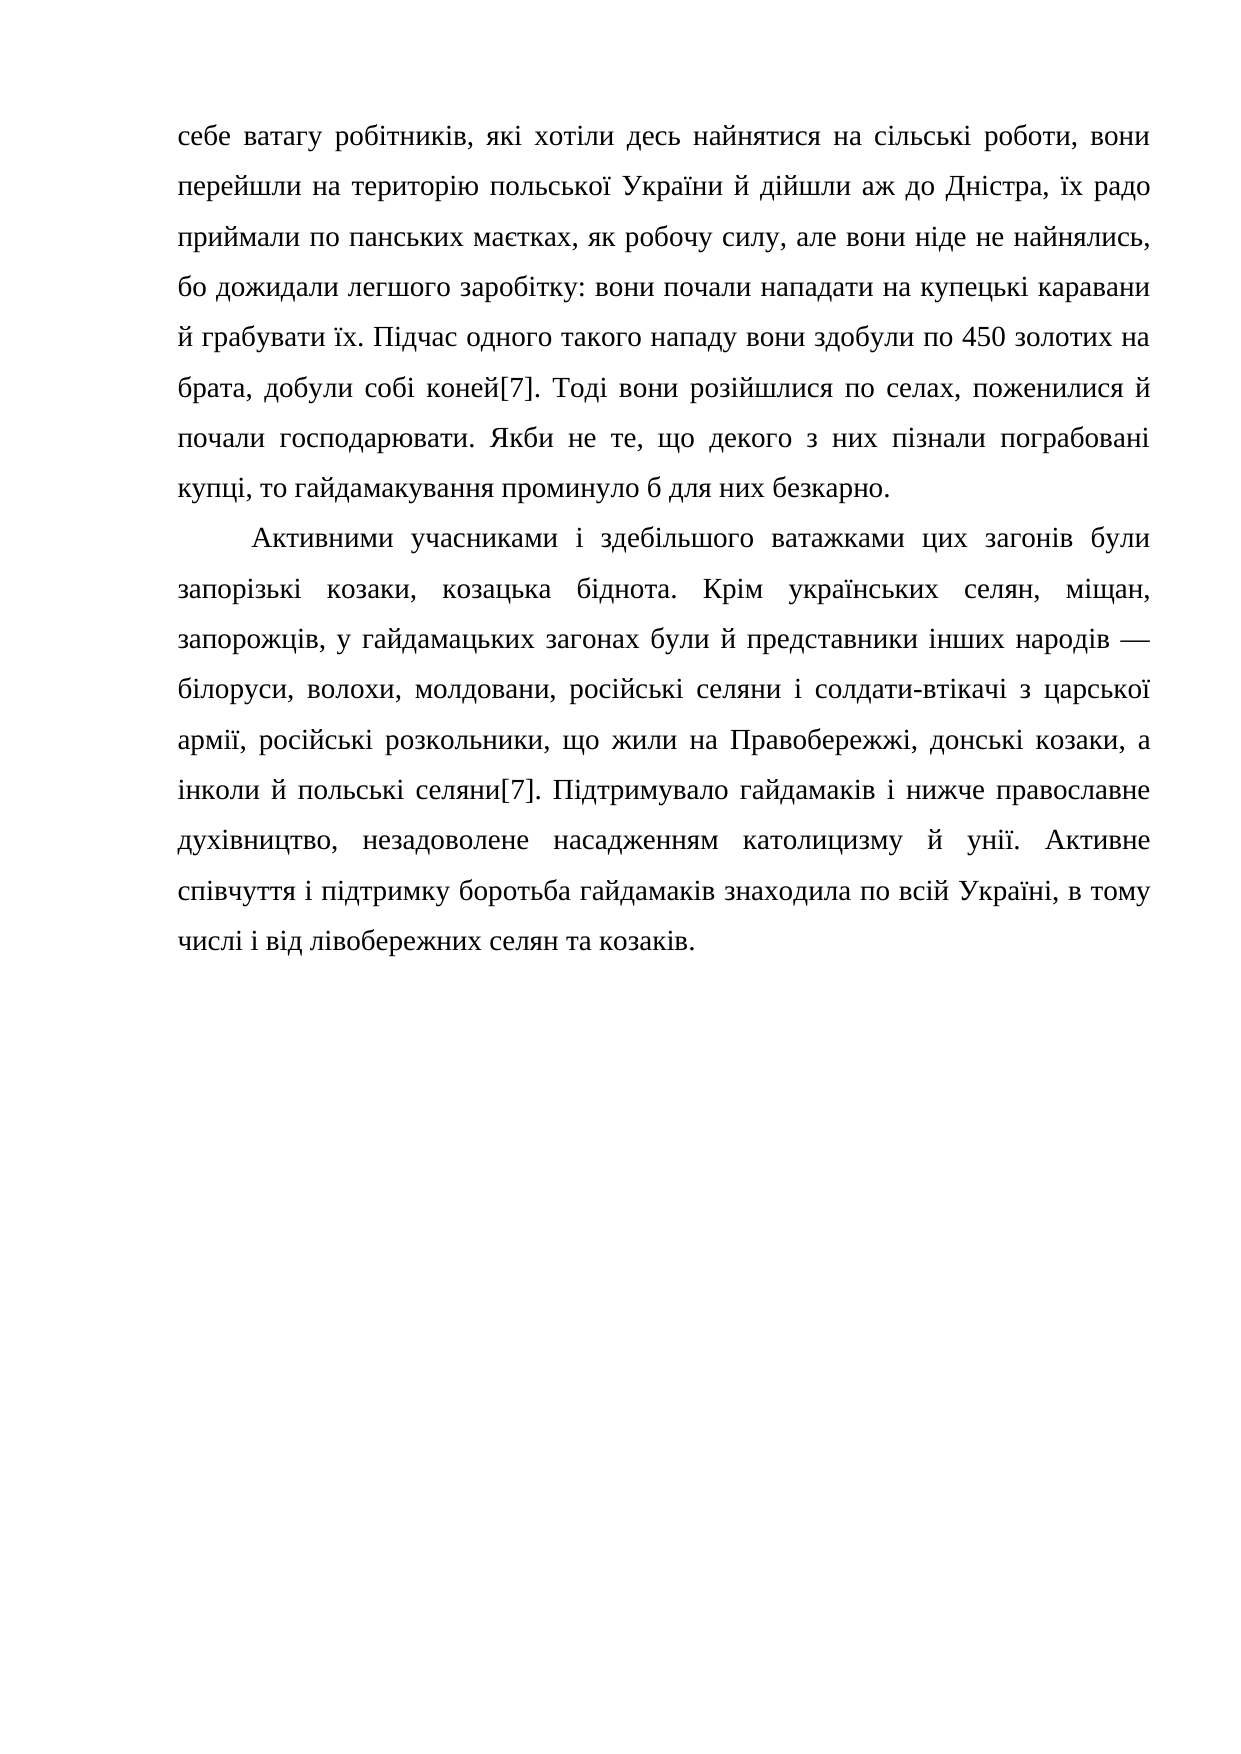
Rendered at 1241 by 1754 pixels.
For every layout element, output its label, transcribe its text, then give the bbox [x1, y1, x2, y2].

text Активними учасниками і здебільшого ватажками цих загонів були запорізькі козаки, козацька біднота. Крім українських селян, міщан, запорожців, у гайдамацьких загонах були й представники інших народів — білоруси, волохи, молдовани, російські селяни і солдати-втікачі з царської армії, російські розкольники, що жили на Правобережжі, донські козаки, а інколи й польські селяни[7]. Підтримувало гайдамаків і нижче православне духівництво, незадоволене насадженням католицизму й унії. Активне співчуття і підтримку боротьба гайдамаків знаходила по всій Україні, в тому числі і від лівобережних селян та козаків. [177, 521, 1152, 957]
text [177, 118, 1152, 504]
